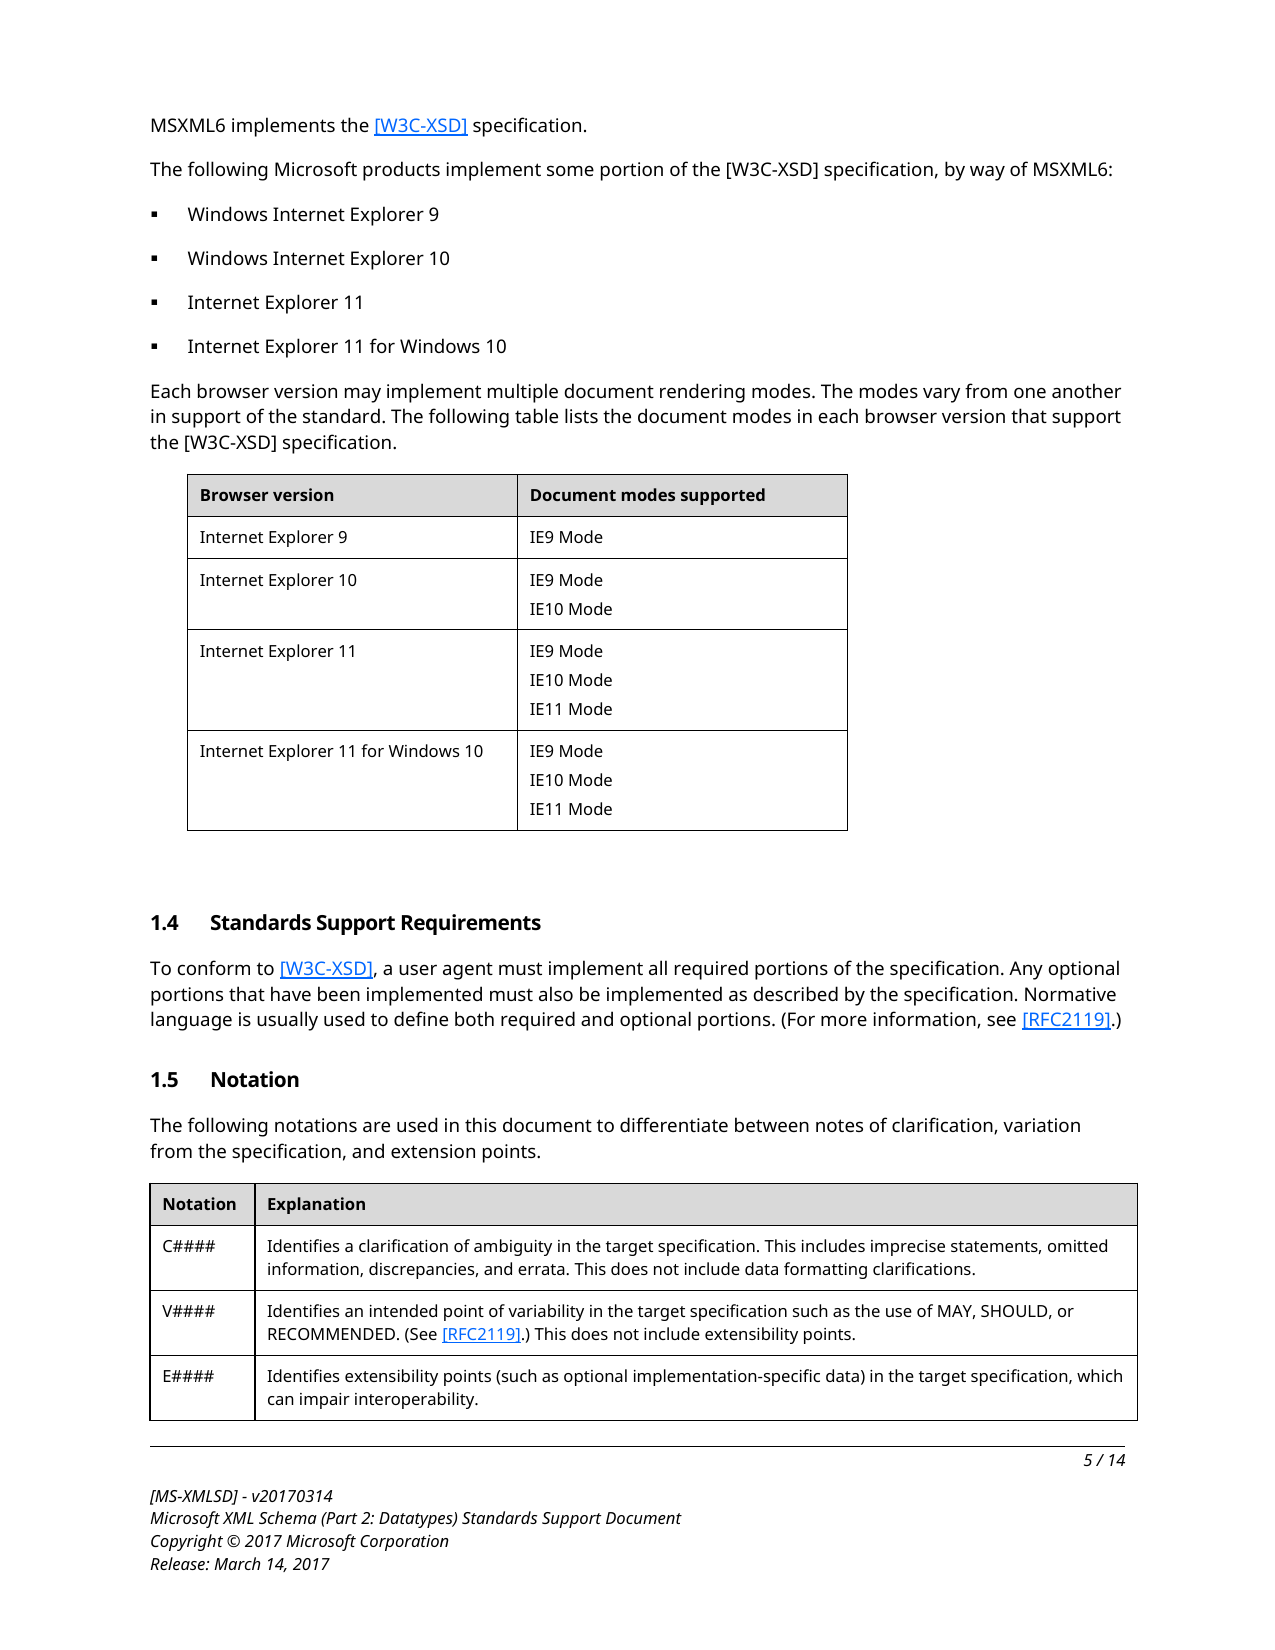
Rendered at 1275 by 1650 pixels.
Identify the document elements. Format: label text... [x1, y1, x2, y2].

table_cell V#### [151, 1291, 254, 1355]
text MSXML6 implements the [W3C-XSD] specification. [150, 112, 1125, 138]
table_cell IE9 Mode IE10 Mode IE11 Mode [518, 630, 847, 729]
table_cell IE9 Mode IE10 Mode [518, 559, 847, 629]
list Windows Internet Explorer 10 [150, 245, 1125, 271]
list Windows Internet Explorer 9 [150, 201, 1125, 227]
subtitle Notation [150, 1065, 1125, 1094]
table_cell Internet Explorer 11 [188, 630, 517, 729]
table_header Browser version [188, 475, 517, 516]
table_cell E#### [151, 1356, 254, 1420]
text Each browser version may implement multiple document rendering modes. The modes vary from one another in support of the standard. The following table lists the document modes in each browser version that support the [W3C-XSD] specification. [150, 378, 1125, 455]
list Internet Explorer 11 for Windows 10 [150, 334, 1125, 359]
text To conform to [W3C-XSD], a user agent must implement all required portions of the specification. Any optional portions that have been implemented must also be implemented as described by the specification. Normative language is usually used to define both required and optional portions. (For more information, see [RFC2119].) [150, 956, 1125, 1032]
table_cell Identifies a clarification of ambiguity in the target specification. This includes imprecise statements, omitted information, discrepancies, and errata. This does not include data formatting clarifications. [256, 1226, 1137, 1290]
text The following notations are used in this document to differentiate between notes of clarification, variation from the specification, and extension points. [150, 1113, 1125, 1164]
table_cell IE9 Mode [518, 517, 847, 558]
table_header Document modes supported [518, 475, 847, 516]
table_cell C#### [151, 1226, 254, 1290]
table_cell IE9 Mode IE10 Mode IE11 Mode [518, 731, 847, 830]
text The following Microsoft products implement some portion of the [W3C-XSD] specification, by way of MSXML6: [150, 157, 1125, 182]
list Internet Explorer 11 [150, 289, 1125, 315]
table_cell Internet Explorer 11 for Windows 10 [188, 731, 517, 830]
table_cell Identifies an intended point of variability in the target specification such as the use of MAY, SHOULD, or RECOMMENDED. (See [RFC2119].) This does not include extensibility points. [256, 1291, 1137, 1355]
subtitle Standards Support Requirements [150, 908, 1125, 937]
table_header Explanation [256, 1184, 1137, 1225]
table_cell Internet Explorer 10 [188, 559, 517, 629]
table_cell Identifies extensibility points (such as optional implementation-specific data) in the target specification, which can impair interoperability. [256, 1356, 1137, 1420]
table_cell Internet Explorer 9 [188, 517, 517, 558]
table_header Notation [151, 1184, 254, 1225]
